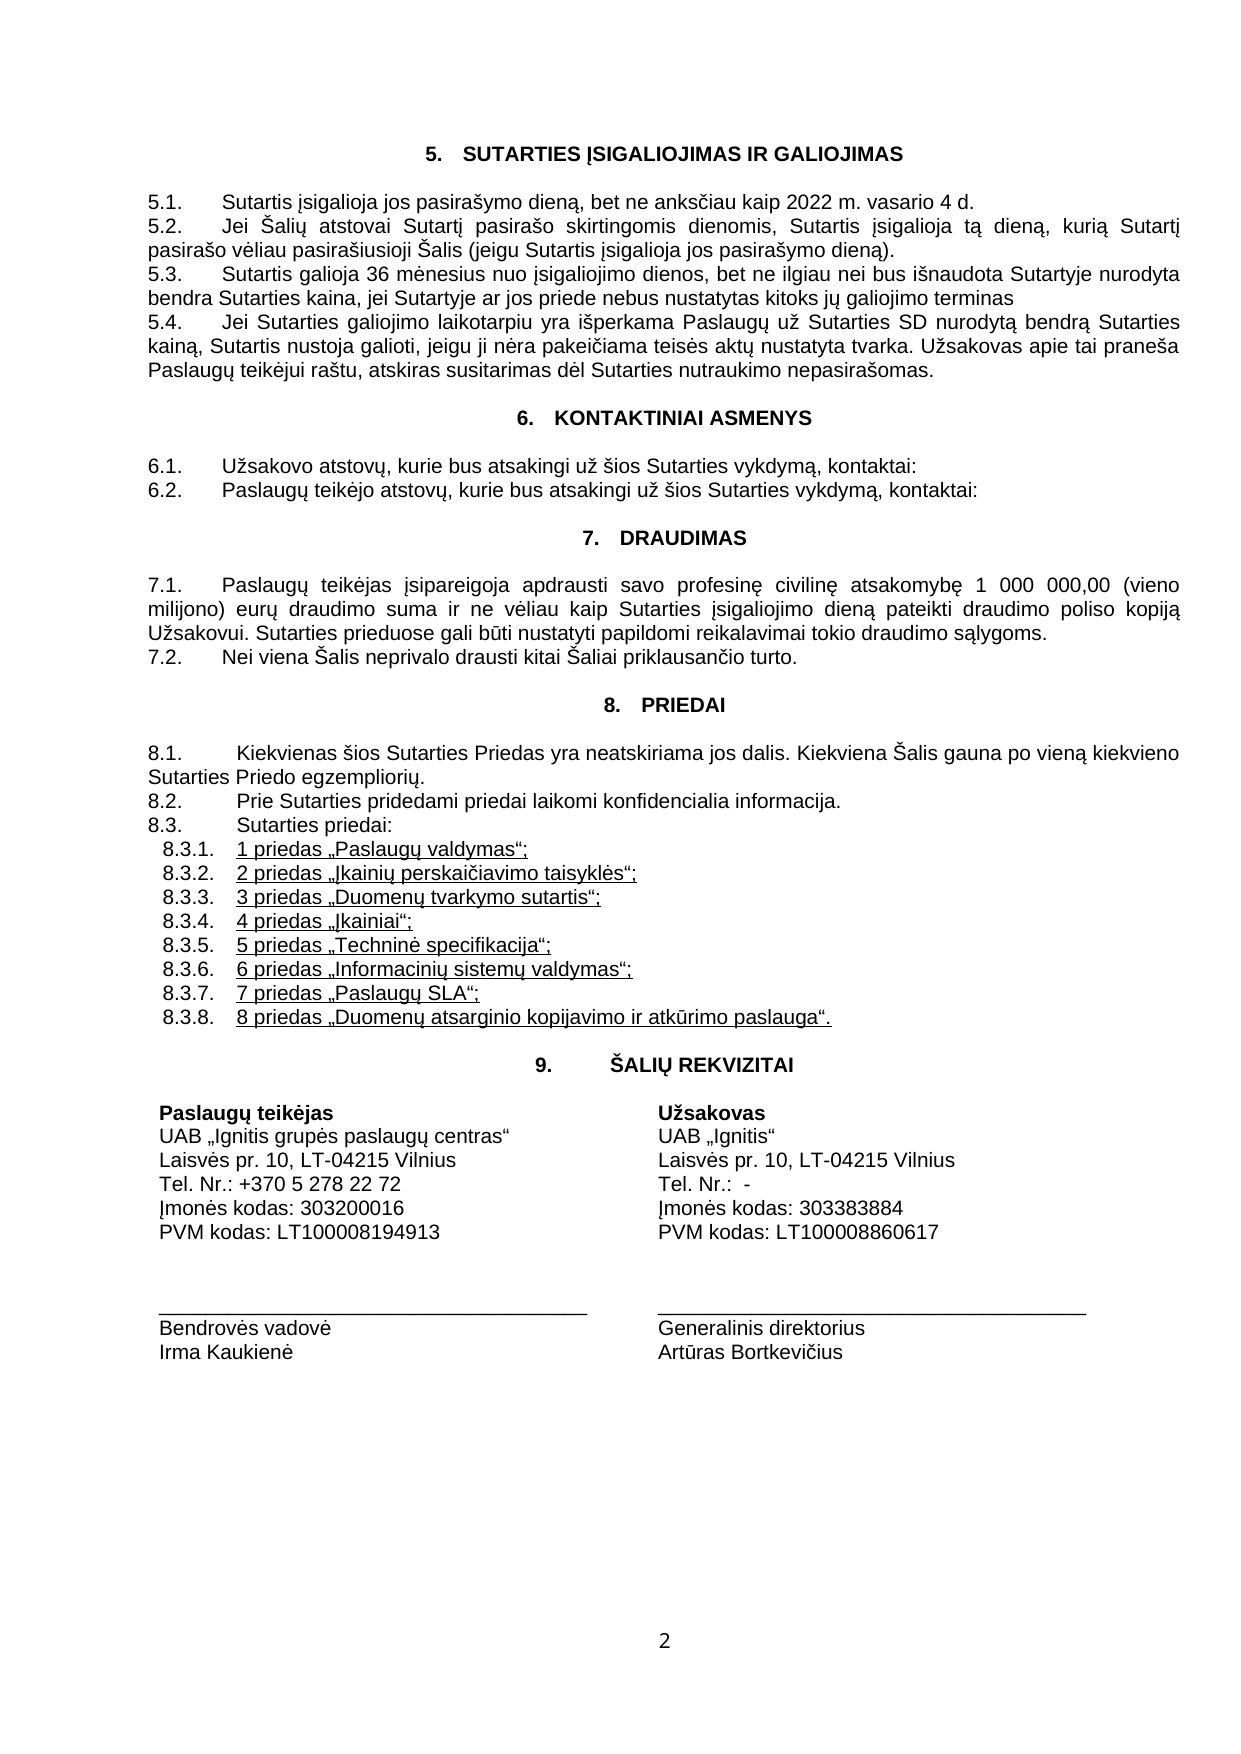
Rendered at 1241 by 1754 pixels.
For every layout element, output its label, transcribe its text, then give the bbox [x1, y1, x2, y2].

list Nei viena Šalis neprivalo drausti kitai Šaliai priklausančio turto. [148, 645, 1181, 669]
list KONTAKTINIAI ASMENYS [148, 406, 1181, 429]
list Sutarties priedai: [148, 813, 1181, 837]
list Jei Šalių atstovai Sutartį pasirašo skirtingomis dienomis, Sutartis įsigalioja tą dieną, kurią Sutartį pasirašo vėliau pasirašiusioji Šalis (jeigu Sutartis įsigalioja jos pasirašymo dieną). [148, 214, 1181, 262]
list 7 priedas „Paslaugų SLA“; [162, 981, 1181, 1004]
list PRIEDAI [148, 693, 1181, 717]
list SUTARTIES ĮSIGALIOJIMAS IR GALIOJIMAS [148, 142, 1181, 166]
list Prie Sutarties pridedami priedai laikomi konfidencialia informacija. [148, 789, 1181, 813]
list Jei Sutarties galiojimo laikotarpiu yra išperkama Paslaugų už Sutarties SD nurodytą bendrą Sutarties kainą, Sutartis nustoja galioti, jeigu ji nėra pakeičiama teisės aktų nustatyta tvarka. Užsakovas apie tai praneša Paslaugų teikėjui raštu, atskiras susitarimas dėl Sutarties nutraukimo nepasirašomas. [148, 310, 1181, 382]
list Paslaugų teikėjo atstovų, kurie bus atsakingi už šios Sutarties vykdymą, kontaktai: [148, 477, 1181, 501]
list 1 priedas „Paslaugų valdymas“; [162, 837, 1181, 861]
list 6 priedas „Informacinių sistemų valdymas“; [162, 957, 1181, 981]
list ŠALIŲ REKVIZITAI [148, 1052, 1181, 1076]
list Paslaugų teikėjas įsipareigoja apdrausti savo profesinę civilinę atsakomybę 1 000 000,00 (vieno milijono) eurų draudimo suma ir ne vėliau kaip Sutarties įsigaliojimo dieną pateikti draudimo poliso kopiją Užsakovui. Sutarties prieduose gali būti nustatyti papildomi reikalavimai tokio draudimo sąlygoms. [148, 573, 1181, 645]
table_header Paslaugų teikėjas UAB „Ignitis grupės paslaugų centras“ Laisvės pr. 10, LT-04215 Vilnius Tel. Nr.: +370 5 278 22 72 Įmonės kodas: 303200016 PVM kodas: LT100008194913 _____________________________________ Bendrovės vadovė Irma Kaukienė [148, 1100, 647, 1529]
list DRAUDIMAS [148, 525, 1181, 549]
list 4 priedas „Įkainiai“; [162, 909, 1181, 933]
list 2 priedas „Įkainių perskaičiavimo taisyklės“; [162, 861, 1181, 885]
list Kiekvienas šios Sutarties Priedas yra neatskiriama jos dalis. Kiekviena Šalis gauna po vieną kiekvieno Sutarties Priedo egzempliorių. [148, 741, 1181, 789]
list Sutartis galioja 36 mėnesius nuo įsigaliojimo dienos, bet ne ilgiau nei bus išnaudota Sutartyje nurodyta bendra Sutarties kaina, jei Sutartyje ar jos priede nebus nustatytas kitoks jų galiojimo terminas [148, 262, 1181, 310]
table_header Užsakovas UAB „Ignitis“ Laisvės pr. 10, LT-04215 Vilnius Tel. Nr.: - Įmonės kodas: 303383884 PVM kodas: LT100008860617 _____________________________________ Generalinis direktorius Artūras Bortkevičius [647, 1100, 1146, 1529]
list 8 priedas „Duomenų atsarginio kopijavimo ir atkūrimo paslauga“. [162, 1004, 1181, 1028]
list Užsakovo atstovų, kurie bus atsakingi už šios Sutarties vykdymą, kontaktai: [148, 453, 1181, 477]
list Sutartis įsigalioja jos pasirašymo dieną, bet ne anksčiau kaip 2022 m. vasario 4 d. [148, 190, 1181, 214]
list 5 priedas „Techninė specifikacija“; [162, 933, 1181, 957]
list 3 priedas „Duomenų tvarkymo sutartis“; [162, 885, 1181, 909]
